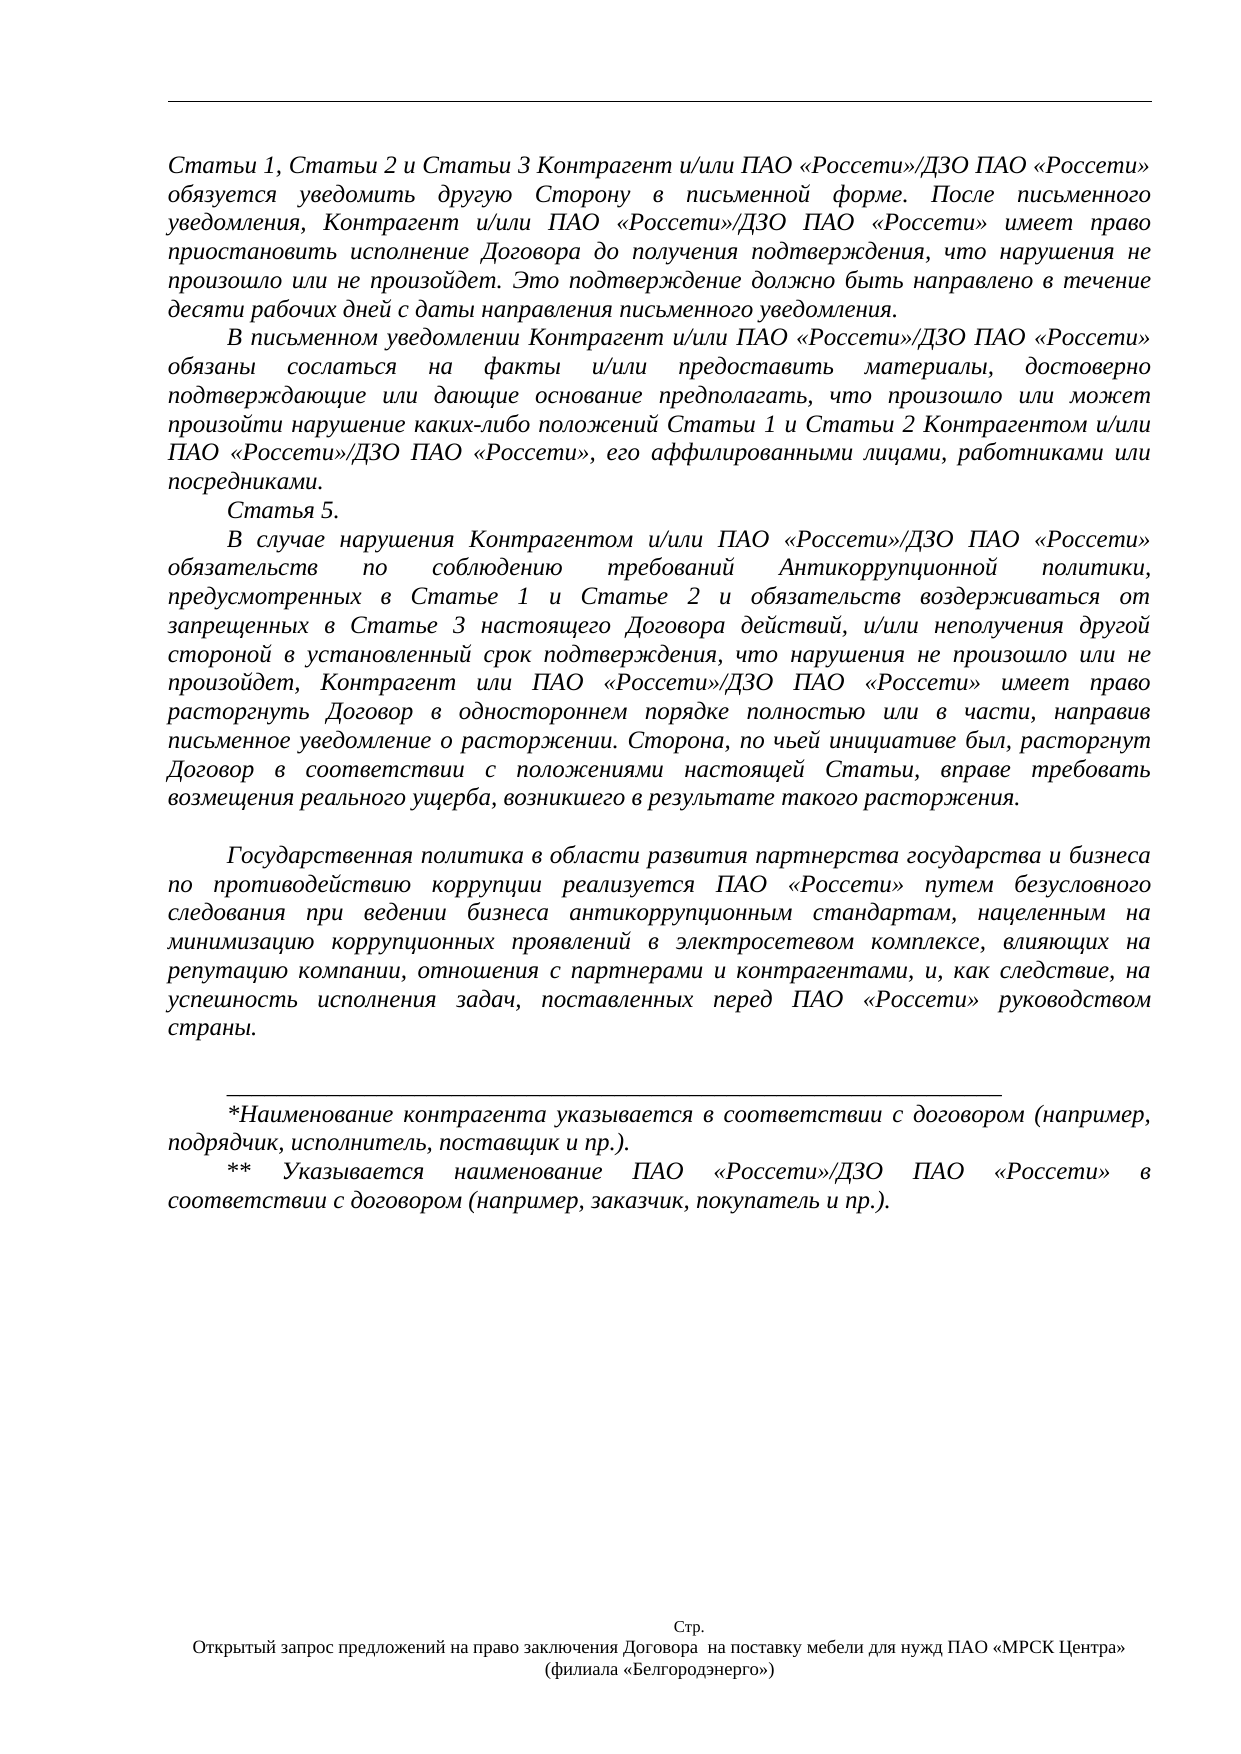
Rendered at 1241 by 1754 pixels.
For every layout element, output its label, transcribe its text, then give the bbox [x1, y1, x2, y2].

text ** Указывается наименование ПАО «Россети»/ДЗО ПАО «Россети» в соответствии с договором (например, заказчик, покупатель и пр.). [168, 1156, 1152, 1214]
text ______________________________________________________________ [168, 1070, 1152, 1099]
text *Наименование контрагента указывается в соответствии с договором (например, подрядчик, исполнитель, поставщик и пр.). [168, 1099, 1152, 1156]
text В письменном уведомлении Контрагент и/или ПАО «Россети»/ДЗО ПАО «Россети» обязаны сослаться на факты и/или предоставить материалы, достоверно подтверждающие или дающие основание предполагать, что произошло или может произойти нарушение каких-либо положений Статьи 1 и Статьи 2 Контрагентом и/или ПАО «Россети»/ДЗО ПАО «Россети», его аффилированными лицами, работниками или посредниками. [168, 322, 1152, 495]
text Государственная политика в области развития партнерства государства и бизнеса по противодействию коррупции реализуется ПАО «Россети» путем безусловного следования при ведении бизнеса антикоррупционным стандартам, нацеленным на минимизацию коррупционных проявлений в электросетевом комплексе, влияющих на репутацию компании, отношения с партнерами и контрагентами, и, как следствие, на успешность исполнения задач, поставленных перед ПАО «Россети» руководством страны. [168, 840, 1152, 1041]
text Статья 5. [168, 495, 1152, 524]
text В случае нарушения Контрагентом и/или ПАО «Россети»/ДЗО ПАО «Россети» обязательств по соблюдению требований Антикоррупционной политики, предусмотренных в Статье 1 и Статье 2 и обязательств воздерживаться от запрещенных в Статье 3 настоящего Договора действий, и/или неполучения другой стороной в установленный срок подтверждения, что нарушения не произошло или не произойдет, Контрагент или ПАО «Россети»/ДЗО ПАО «Россети» имеет право расторгнуть Договор в одностороннем порядке полностью или в части, направив письменное уведомление о расторжении. Сторона, по чьей инициативе был, расторгнут Договор в соответствии с положениями настоящей Статьи, вправе требовать возмещения реального ущерба, возникшего в результате такого расторжения. [168, 524, 1152, 811]
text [168, 150, 1152, 322]
